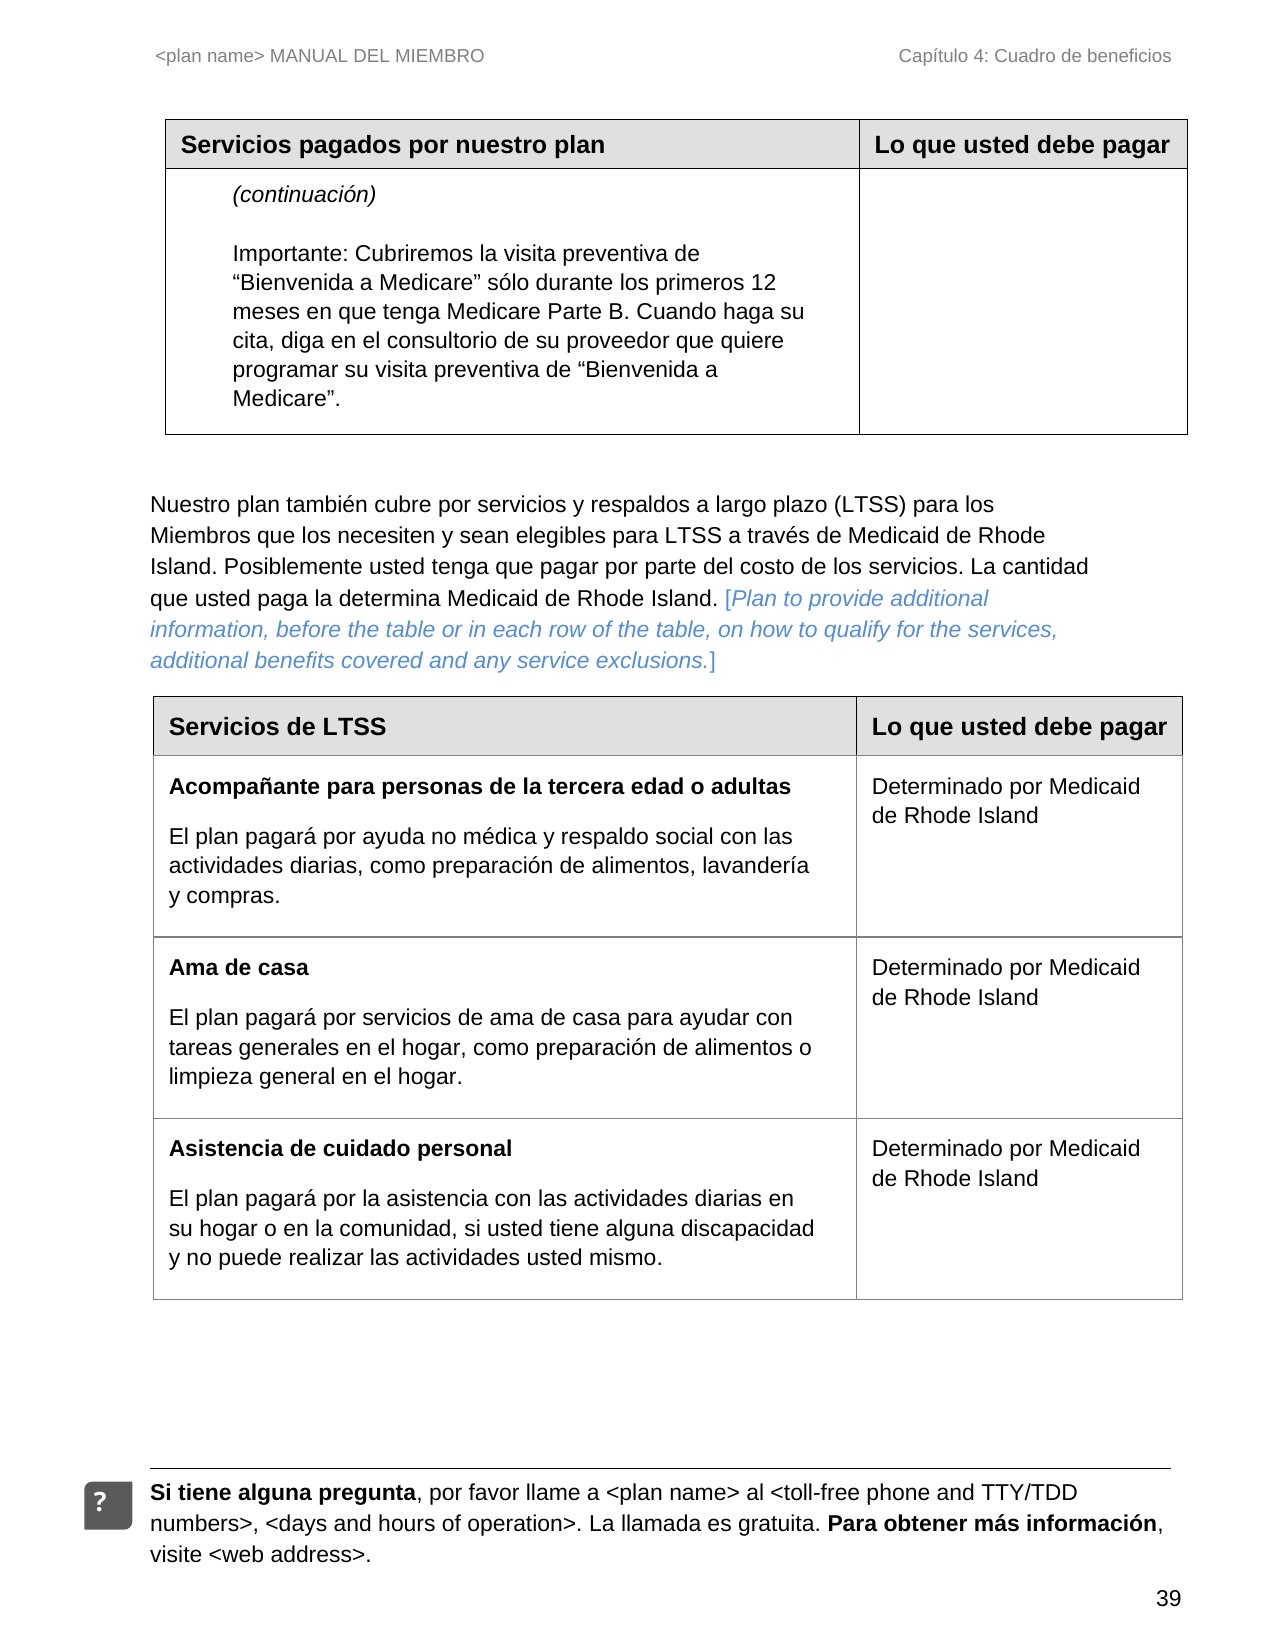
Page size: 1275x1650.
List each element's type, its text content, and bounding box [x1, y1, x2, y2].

table_header Lo que usted debe pagar [857, 697, 1182, 755]
table_cell [166, 169, 231, 434]
table_header Servicios pagados por nuestro plan [166, 120, 859, 168]
table_header Lo que usted debe pagar [860, 120, 1187, 168]
table_header Servicios de LTSS [154, 697, 856, 755]
table_cell Ama de casa El plan pagará por servicios de ama de casa para ayudar con tareas generales en el hogar, como preparación de alimentos o limpieza general en el hogar. [154, 938, 856, 1117]
table_cell Determinado por Medicaid de Rhode Island [857, 756, 1182, 936]
text Nuestro plan también cubre por servicios y respaldos a largo plazo (LTSS) para los Miembros que los necesiten y sean elegibles para LTSS a través de Medicaid de Rhode Island. Posiblemente usted tenga que pagar por parte del costo de los servicios. La cantidad que usted paga la determina Medicaid de Rhode Island. [Plan to provide additional information, before the table or in each row of the table, on how to qualify for the services, additional benefits covered and any service exclusions.] [150, 487, 1096, 675]
table_cell Acompañante para personas de la tercera edad o adultas El plan pagará por ayuda no médica y respaldo social con las actividades diarias, como preparación de alimentos, lavandería y compras. [154, 756, 856, 936]
table_cell Determinado por Medicaid de Rhode Island [857, 938, 1182, 1117]
table_cell [860, 169, 1187, 434]
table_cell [857, 1119, 1182, 1298]
table_cell Asistencia de cuidado personal El plan pagará por la asistencia con las actividades diarias en su hogar o en la comunidad, si usted tiene alguna discapacidad y no puede realizar las actividades usted mismo. [154, 1119, 856, 1298]
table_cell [231, 169, 859, 434]
